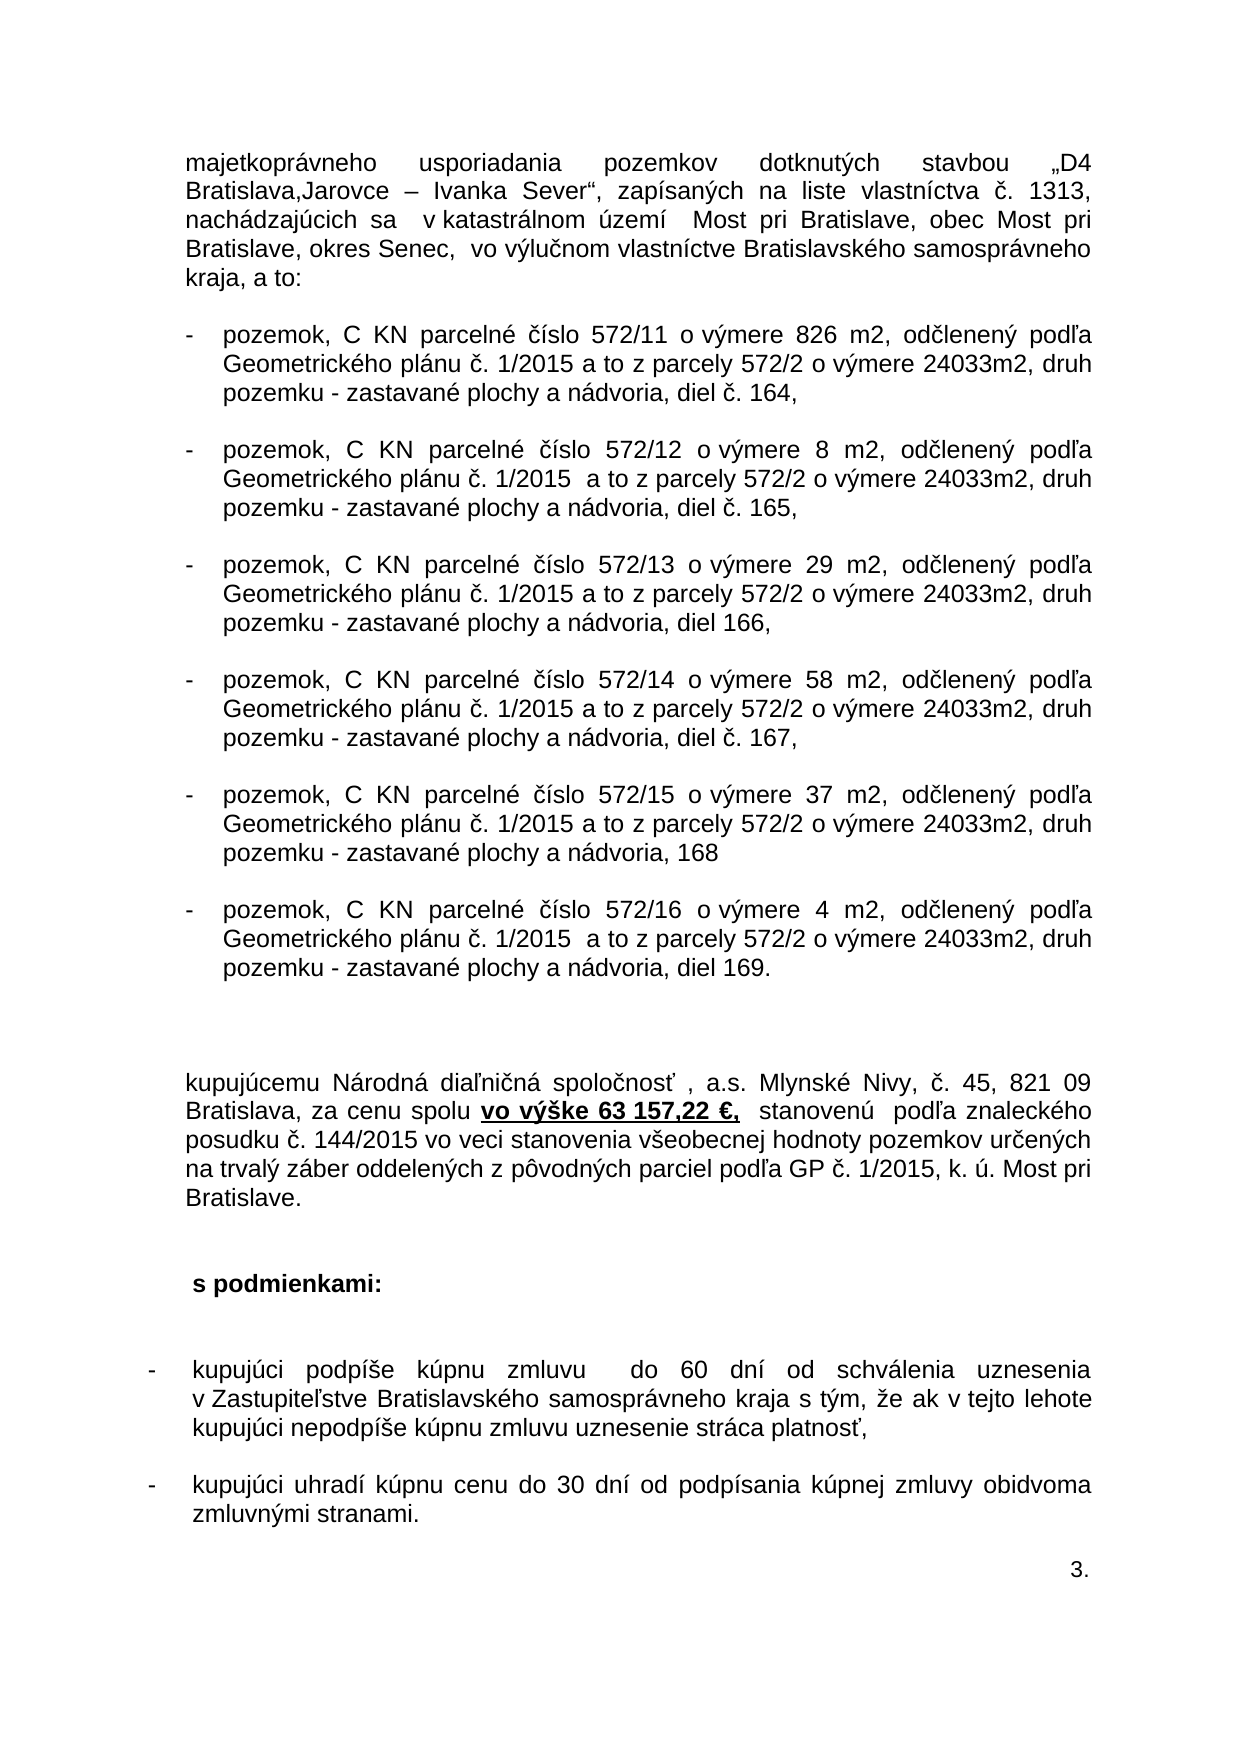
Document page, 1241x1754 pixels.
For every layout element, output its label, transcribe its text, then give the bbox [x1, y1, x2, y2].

list pozemok, C KN parcelné číslo 572/14 o výmere 58 m2, odčlenený podľa Geometrického plánu č. 1/2015 a to z parcely 572/2 o výmere 24033m2, druh pozemku - zastavané plochy a nádvoria, diel č. 167, [185, 665, 1093, 751]
list kupujúci podpíše kúpnu zmluvu do 60 dní od schválenia uznesenia v Zastupiteľstve Bratislavského samosprávneho kraja s tým, že ak v tejto lehote kupujúci nepodpíše kúpnu zmluvu uznesenie stráca platnosť, [148, 1355, 1093, 1441]
list pozemok, C KN parcelné číslo 572/12 o výmere 8 m2, odčlenený podľa Geometrického plánu č. 1/2015 a to z parcely 572/2 o výmere 24033m2, druh pozemku - zastavané plochy a nádvoria, diel č. 165, [185, 435, 1093, 521]
list pozemok, C KN parcelné číslo 572/15 o výmere 37 m2, odčlenený podľa Geometrického plánu č. 1/2015 a to z parcely 572/2 o výmere 24033m2, druh pozemku - zastavané plochy a nádvoria, 168 [185, 780, 1093, 866]
list pozemok, C KN parcelné číslo 572/13 o výmere 29 m2, odčlenený podľa Geometrického plánu č. 1/2015 a to z parcely 572/2 o výmere 24033m2, druh pozemku - zastavané plochy a nádvoria, diel 166, [185, 550, 1093, 636]
text 3. [148, 1556, 1093, 1583]
text s podmienkami: [148, 1269, 1093, 1298]
list kupujúci uhradí kúpnu cenu do 30 dní od podpísania kúpnej zmluvy obidvoma zmluvnými stranami. [148, 1470, 1093, 1528]
list pozemok, C KN parcelné číslo 572/16 o výmere 4 m2, odčlenený podľa Geometrického plánu č. 1/2015 a to z parcely 572/2 o výmere 24033m2, druh pozemku - zastavané plochy a nádvoria, diel 169. [185, 895, 1093, 981]
text majetkoprávneho usporiadania pozemkov dotknutých stavbou „D4 Bratislava,Jarovce – Ivanka Sever“, zapísaných na liste vlastníctva č. 1313, nachádzajúcich sa v katastrálnom území Most pri Bratislave, obec Most pri Bratislave, okres Senec, vo výlučnom vlastníctve Bratislavského samosprávneho kraja, a to: [185, 148, 1093, 291]
text kupujúcemu Národná diaľničná spoločnosť , a.s. Mlynské Nivy, č. 45, 821 09 Bratislava, za cenu spolu vo výške 63 157,22 €, stanovenú podľa znaleckého posudku č. 144/2015 vo veci stanovenia všeobecnej hodnoty pozemkov určených na trvalý záber oddelených z pôvodných parciel podľa GP č. 1/2015, k. ú. Most pri Bratislave. [185, 1068, 1093, 1211]
list pozemok, C KN parcelné číslo 572/11 o výmere 826 m2, odčlenený podľa Geometrického plánu č. 1/2015 a to z parcely 572/2 o výmere 24033m2, druh pozemku - zastavané plochy a nádvoria, diel č. 164, [185, 320, 1093, 406]
